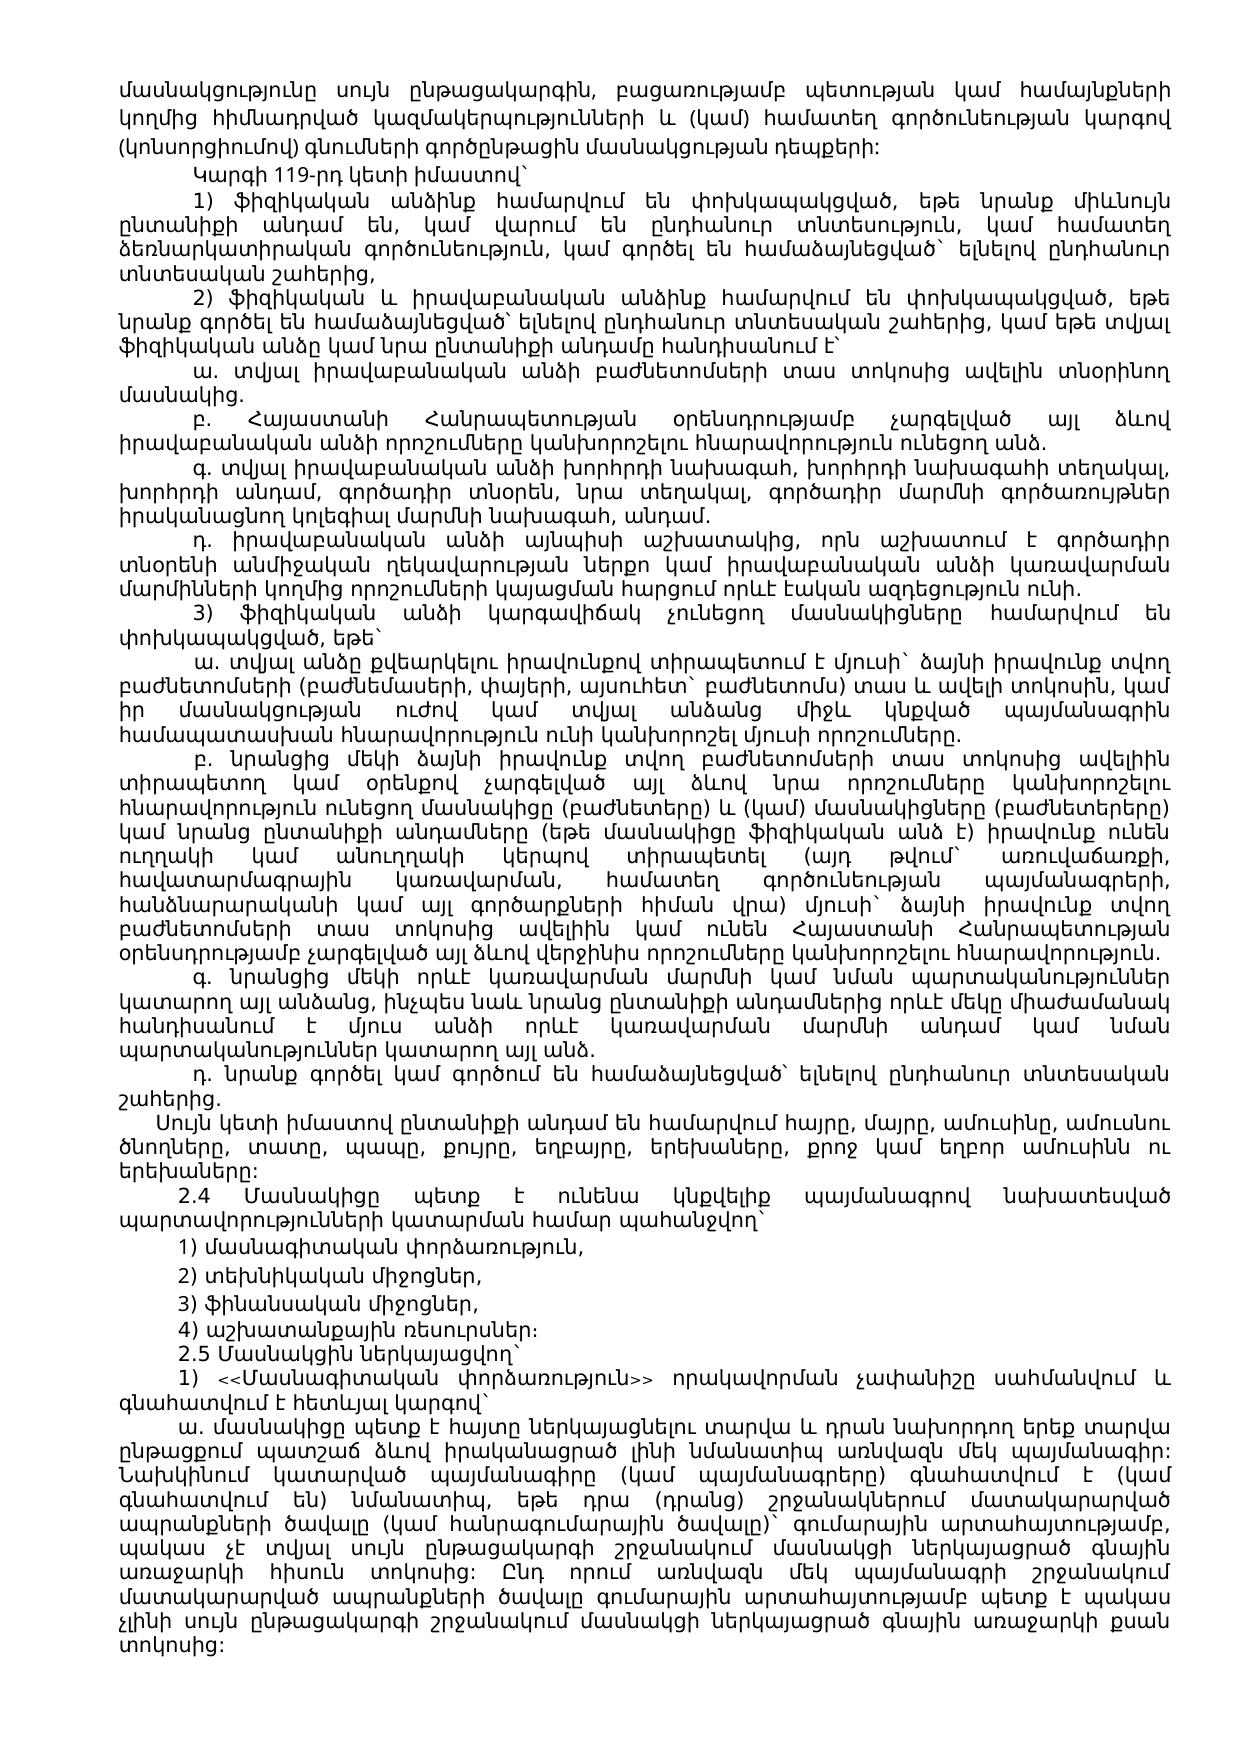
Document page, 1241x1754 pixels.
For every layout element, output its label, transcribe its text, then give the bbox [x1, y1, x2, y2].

text 1) ֆիզիկական անձինք համարվում են փոխկապակցված, եթե նրանք միևնույն ընտանիքի անդամ են, կամ վարում են ընդհանուր տնտեսություն, կամ համատեղ ձեռնարկատիրական գործունեություն, կամ գործել են համաձայնեցված` ելնելով ընդհանուր տնտեսական շահերից, [118, 189, 1171, 286]
text 2) տեխնիկական միջոցներ, [118, 1261, 1171, 1289]
text դ. նրանք գործել կամ գործում են համաձայնեցված՝ ելնելով ընդհանուր տնտեսական շահերից. [118, 1062, 1171, 1111]
text ա. տվյալ անձը քվեարկելու իրավունքով տիրապետում է մյուսի` ձայնի իրավունք տվող բաժնետոմսերի (բաժնեմասերի, փայերի, այսուհետ` բաժնետոմս) տաս և ավելի տոկոսին, կամ իր մասնակցության ուժով կամ տվյալ անձանց միջև կնքված պայմանագրին համապատասխան հնարավորություն ունի կանխորոշել մյուսի որոշումները. [118, 650, 1171, 747]
text բ. Հայաստանի Հանրապետության օրենսդրությամբ չարգելված այլ ձևով իրավաբանական անձի որոշումները կանխորոշելու հնարավորություն ունեցող անձ. [118, 407, 1171, 456]
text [118, 75, 1171, 160]
text 1) <<Մասնագիտական փորձառություն>> որակավորման չափանիշը սահմանվում և գնահատվում է հետևյալ կարգով` [118, 1366, 1171, 1415]
text բ. նրանցից մեկի ձայնի իրավունք տվող բաժնետոմսերի տաս տոկոսից ավելիին տիրապետող կամ օրենքով չարգելված այլ ձևով նրա որոշումները կանխորոշելու հնարավորություն ունեցող մասնակիցը (բաժնետերը) և (կամ) մասնակիցները (բաժնետերերը) կամ նրանց ընտանիքի անդամները (եթե մասնակիցը ֆիզիկական անձ է) իրավունք ունեն ուղղակի կամ անուղղակի կերպով տիրապետել (այդ թվում` առուվաճառքի, հավատարմագրային կառավարման, համատեղ գործունեության պայմանագրերի, հանձնարարականի կամ այլ գործարքների հիման վրա) մյուսի` ձայնի իրավունք տվող բաժնետոմսերի տաս տոկոսից ավելիին կամ ունեն Հայաստանի Հանրապետության օրենսդրությամբ չարգելված այլ ձևով վերջինիս որոշումները կանխորոշելու հնարավորություն. [118, 747, 1171, 965]
text 3) ֆինանսական միջոցներ, [118, 1289, 1171, 1318]
text 2.4 Մասնակիցը պետք է ունենա կնքվելիք պայմանագրով նախատեսված պարտավորությունների կատարման համար պահանջվող` [118, 1184, 1171, 1232]
text 2) ֆիզիկական և իրավաբանական անձինք համարվում են փոխկապակցված, եթե նրանք գործել են համաձայնեցված՝ ելնելով ընդհանուր տնտեսական շահերից, կամ եթե տվյալ ֆիզիկական անձը կամ նրա ընտանիքի անդամը հանդիսանում է՝ [118, 286, 1171, 359]
text գ. նրանցից մեկի որևէ կառավարման մարմնի կամ նման պարտականություններ կատարող այլ անձանց, ինչպես նաև նրանց ընտանիքի անդամներից որևէ մեկը միաժամանակ հանդիսանում է մյուս անձի որևէ կառավարման մարմնի անդամ կամ նման պարտականություններ կատարող այլ անձ. [118, 965, 1171, 1062]
text Կարգի 119-րդ կետի իմաստով` [118, 160, 1171, 189]
text դ. իրավաբանական անձի այնպիսի աշխատակից, որն աշխատում է գործադիր տնօրենի անմիջական ղեկավարության ներքո կամ իրավաբանական անձի կառավարման մարմինների կողմից որոշումների կայացման հարցում որևէ էական ազդեցություն ունի. [118, 528, 1171, 601]
text ա. տվյալ իրավաբանական անձի բաժնետոմսերի տաս տոկոսից ավելին տնօրինող մասնակից. [118, 359, 1171, 407]
text 2.5 Մասնակցին ներկայացվող` [118, 1342, 1171, 1366]
text գ. տվյալ իրավաբանական անձի խորհրդի նախագահ, խորհրդի նախագահի տեղակալ, խորհրդի անդամ, գործադիր տնօրեն, նրա տեղակալ, գործադիր մարմնի գործառույթներ իրականացնող կոլեգիալ մարմնի նախագահ, անդամ. [118, 456, 1171, 528]
text 3) ֆիզիկական անձի կարգավիճակ չունեցող մասնակիցները համարվում են փոխկապակցված, եթե` [118, 601, 1171, 650]
text 1) մասնագիտական փորձառություն, [118, 1232, 1171, 1261]
text 4) աշխատանքային ռեսուրսներ։ [118, 1318, 1171, 1342]
text Սույն կետի իմաստով ընտանիքի անդամ են համարվում հայրը, մայրը, ամուսինը, ամուսնու ծնողները, տատը, պապը, քույրը, եղբայրը, երեխաները, քրոջ կամ եղբոր ամուսինն ու երեխաները: [118, 1111, 1171, 1184]
text ա. մասնակիցը պետք է հայտը ներկայացնելու տարվա և դրան նախորդող երեք տարվա ընթացքում պատշաճ ձևով իրականացրած լինի նմանատիպ առնվազն մեկ պայմանագիր: Նախկինում կատարված պայմանագիրը (կամ պայմանագրերը) գնահատվում է (կամ գնահատվում են) նմանատիպ, եթե դրա (դրանց) շրջանակներում մատակարարված ապրանքների ծավալը (կամ հանրագումարային ծավալը)` գումարային արտահայտությամբ, պակաս չէ տվյալ սույն ընթացակարգի շրջանակում մասնակցի ներկայացրած գնային առաջարկի հիսուն տոկոսից: Ընդ որում առնվազն մեկ պայմանագրի շրջանակում մատակարարված ապրանքների ծավալը գումարային արտահայտությամբ պետք է պակաս չլինի սույն ընթացակարգի շրջանակում մասնակցի ներկայացրած գնային առաջարկի քսան տոկոսից: [118, 1415, 1171, 1657]
